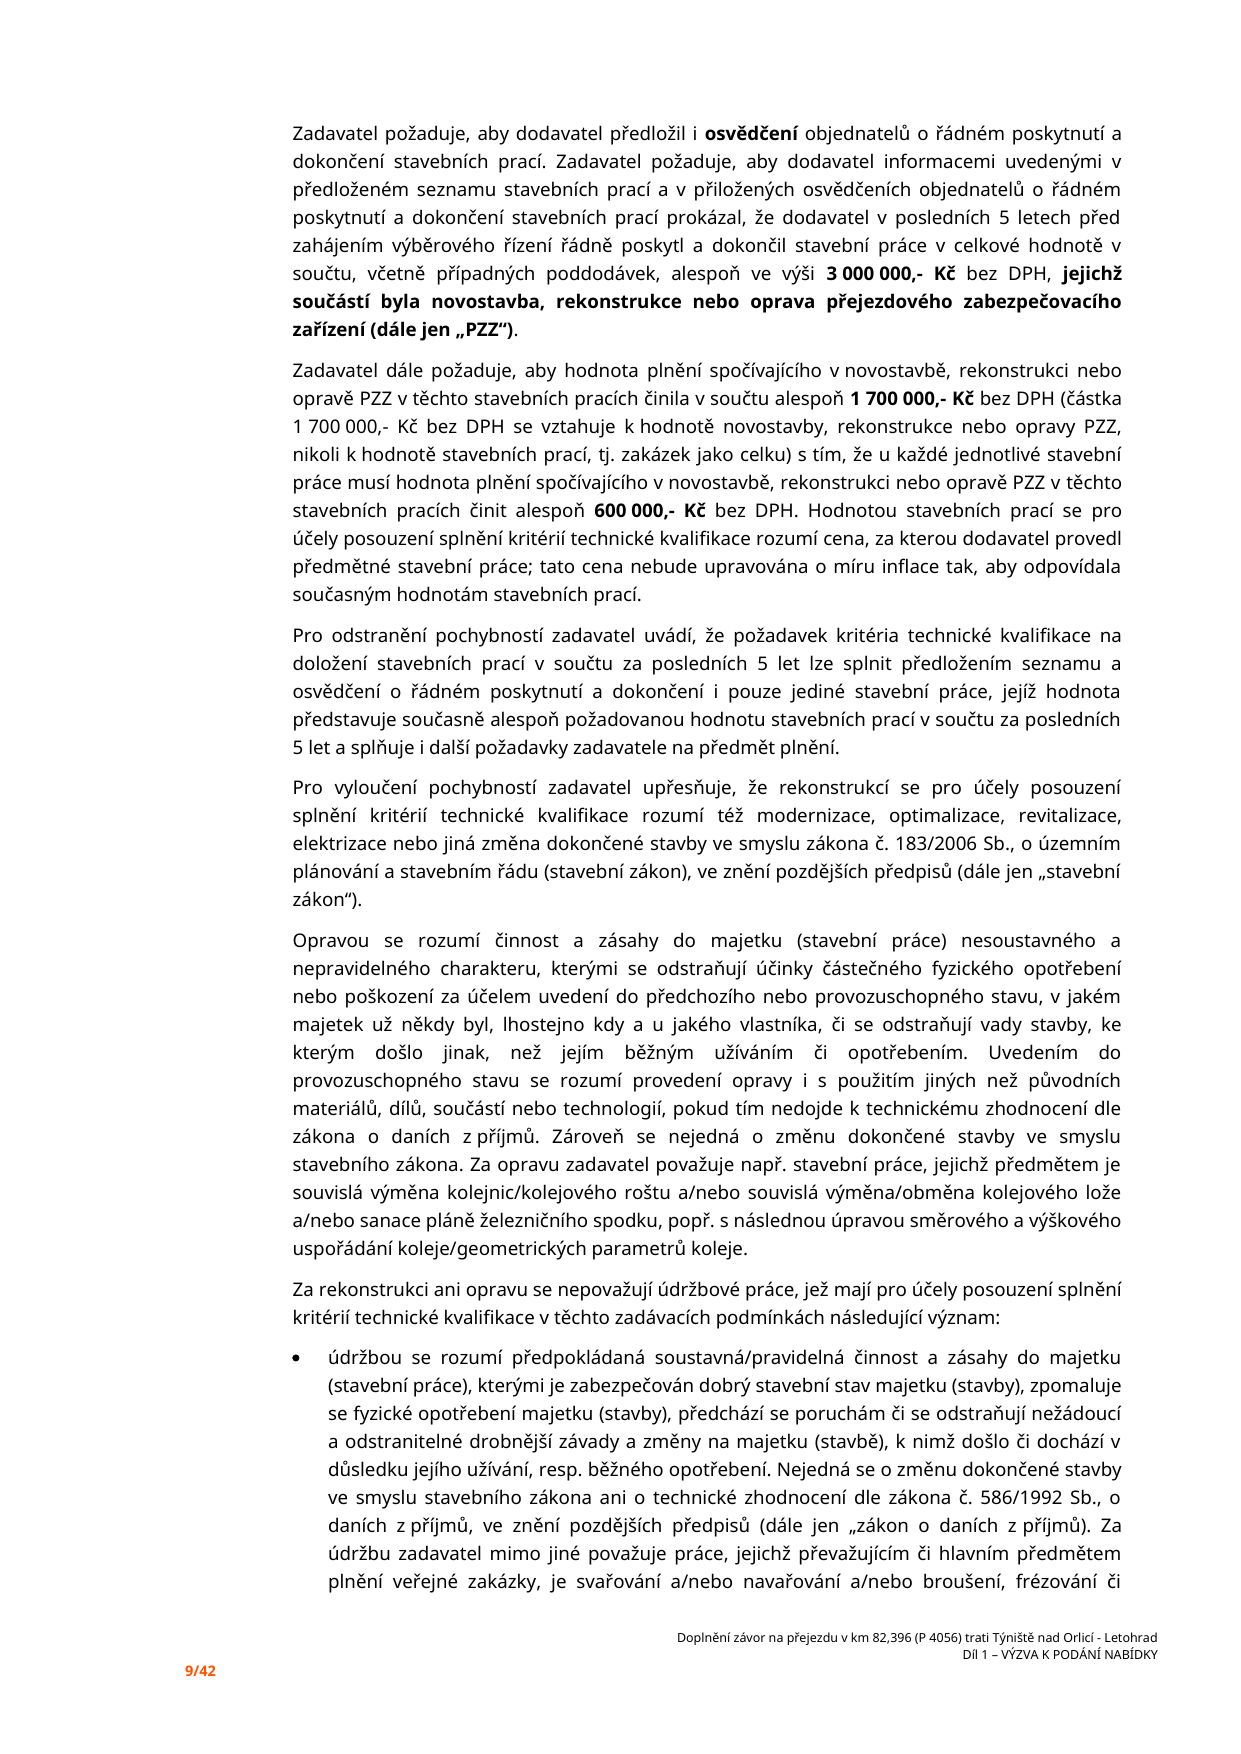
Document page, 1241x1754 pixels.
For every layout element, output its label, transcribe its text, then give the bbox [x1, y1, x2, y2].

text Pro vyloučení pochybností zadavatel upřesňuje, že rekonstrukcí se pro účely posouzení splnění kritérií technické kvalifikace rozumí též modernizace, optimalizace, revitalizace, elektrizace nebo jiná změna dokončené stavby ve smyslu zákona č. 183/2006 Sb., o územním plánování a stavebním řádu (stavební zákon), ve znění pozdějších předpisů (dále jen „stavební zákon“). [292, 774, 1122, 912]
text Zadavatel požaduje, aby dodavatel předložil i osvědčení objednatelů o řádném poskytnutí a dokončení stavebních prací. Zadavatel požaduje, aby dodavatel informacemi uvedenými v předloženém seznamu stavebních prací a v přiložených osvědčeních objednatelů o řádném poskytnutí a dokončení stavebních prací prokázal, že dodavatel v posledních 5 letech před zahájením výběrového řízení řádně poskytl a dokončil stavební práce v celkové hodnotě v součtu, včetně případných poddodávek, alespoň ve výši 3 000 000,- Kč bez DPH, jejichž součástí byla novostavba, rekonstrukce nebo oprava přejezdového zabezpečovacího zařízení (dále jen „PZZ“). [292, 121, 1122, 342]
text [292, 1344, 1122, 1594]
text Pro odstranění pochybností zadavatel uvádí, že požadavek kritéria technické kvalifikace na doložení stavebních prací v součtu za posledních 5 let lze splnit předložením seznamu a osvědčení o řádném poskytnutí a dokončení i pouze jediné stavební práce, jejíž hodnota představuje současně alespoň požadovanou hodnotu stavebních prací v součtu za posledních 5 let a splňuje i další požadavky zadavatele na předmět plnění. [292, 622, 1122, 759]
text Zadavatel dále požaduje, aby hodnota plnění spočívajícího v novostavbě, rekonstrukci nebo opravě PZZ v těchto stavebních pracích činila v součtu alespoň 1 700 000,- Kč bez DPH (částka 1 700 000,- Kč bez DPH se vztahuje k hodnotě novostavby, rekonstrukce nebo opravy PZZ, nikoli k hodnotě stavebních prací, tj. zakázek jako celku) s tím, že u každé jednotlivé stavební práce musí hodnota plnění spočívajícího v novostavbě, rekonstrukci nebo opravě PZZ v těchto stavebních pracích činit alespoň 600 000,- Kč bez DPH. Hodnotou stavebních prací se pro účely posouzení splnění kritérií technické kvalifikace rozumí cena, za kterou dodavatel provedl předmětné stavební práce; tato cena nebude upravována o míru inflace tak, aby odpovídala současným hodnotám stavebních prací. [292, 357, 1122, 607]
text Opravou se rozumí činnost a zásahy do majetku (stavební práce) nesoustavného a nepravidelného charakteru, kterými se odstraňují účinky částečného fyzického opotřebení nebo poškození za účelem uvedení do předchozího nebo provozuschopného stavu, v jakém majetek už někdy byl, lhostejno kdy a u jakého vlastníka, či se odstraňují vady stavby, ke kterým došlo jinak, než jejím běžným užíváním či opotřebením. Uvedením do provozuschopného stavu se rozumí provedení opravy i s použitím jiných než původních materiálů, dílů, součástí nebo technologií, pokud tím nedojde k technickému zhodnocení dle zákona o daních z příjmů. Zároveň se nejedná o změnu dokončené stavby ve smyslu stavebního zákona. Za opravu zadavatel považuje např. stavební práce, jejichž předmětem je souvislá výměna kolejnic/kolejového roštu a/nebo souvislá výměna/obměna kolejového lože a/nebo sanace pláně železničního spodku, popř. s následnou úpravou směrového a výškového uspořádání koleje/geometrických parametrů koleje. [292, 927, 1122, 1261]
text Za rekonstrukci ani opravu se nepovažují údržbové práce, jež mají pro účely posouzení splnění kritérií technické kvalifikace v těchto zadávacích podmínkách následující význam: [292, 1276, 1122, 1329]
